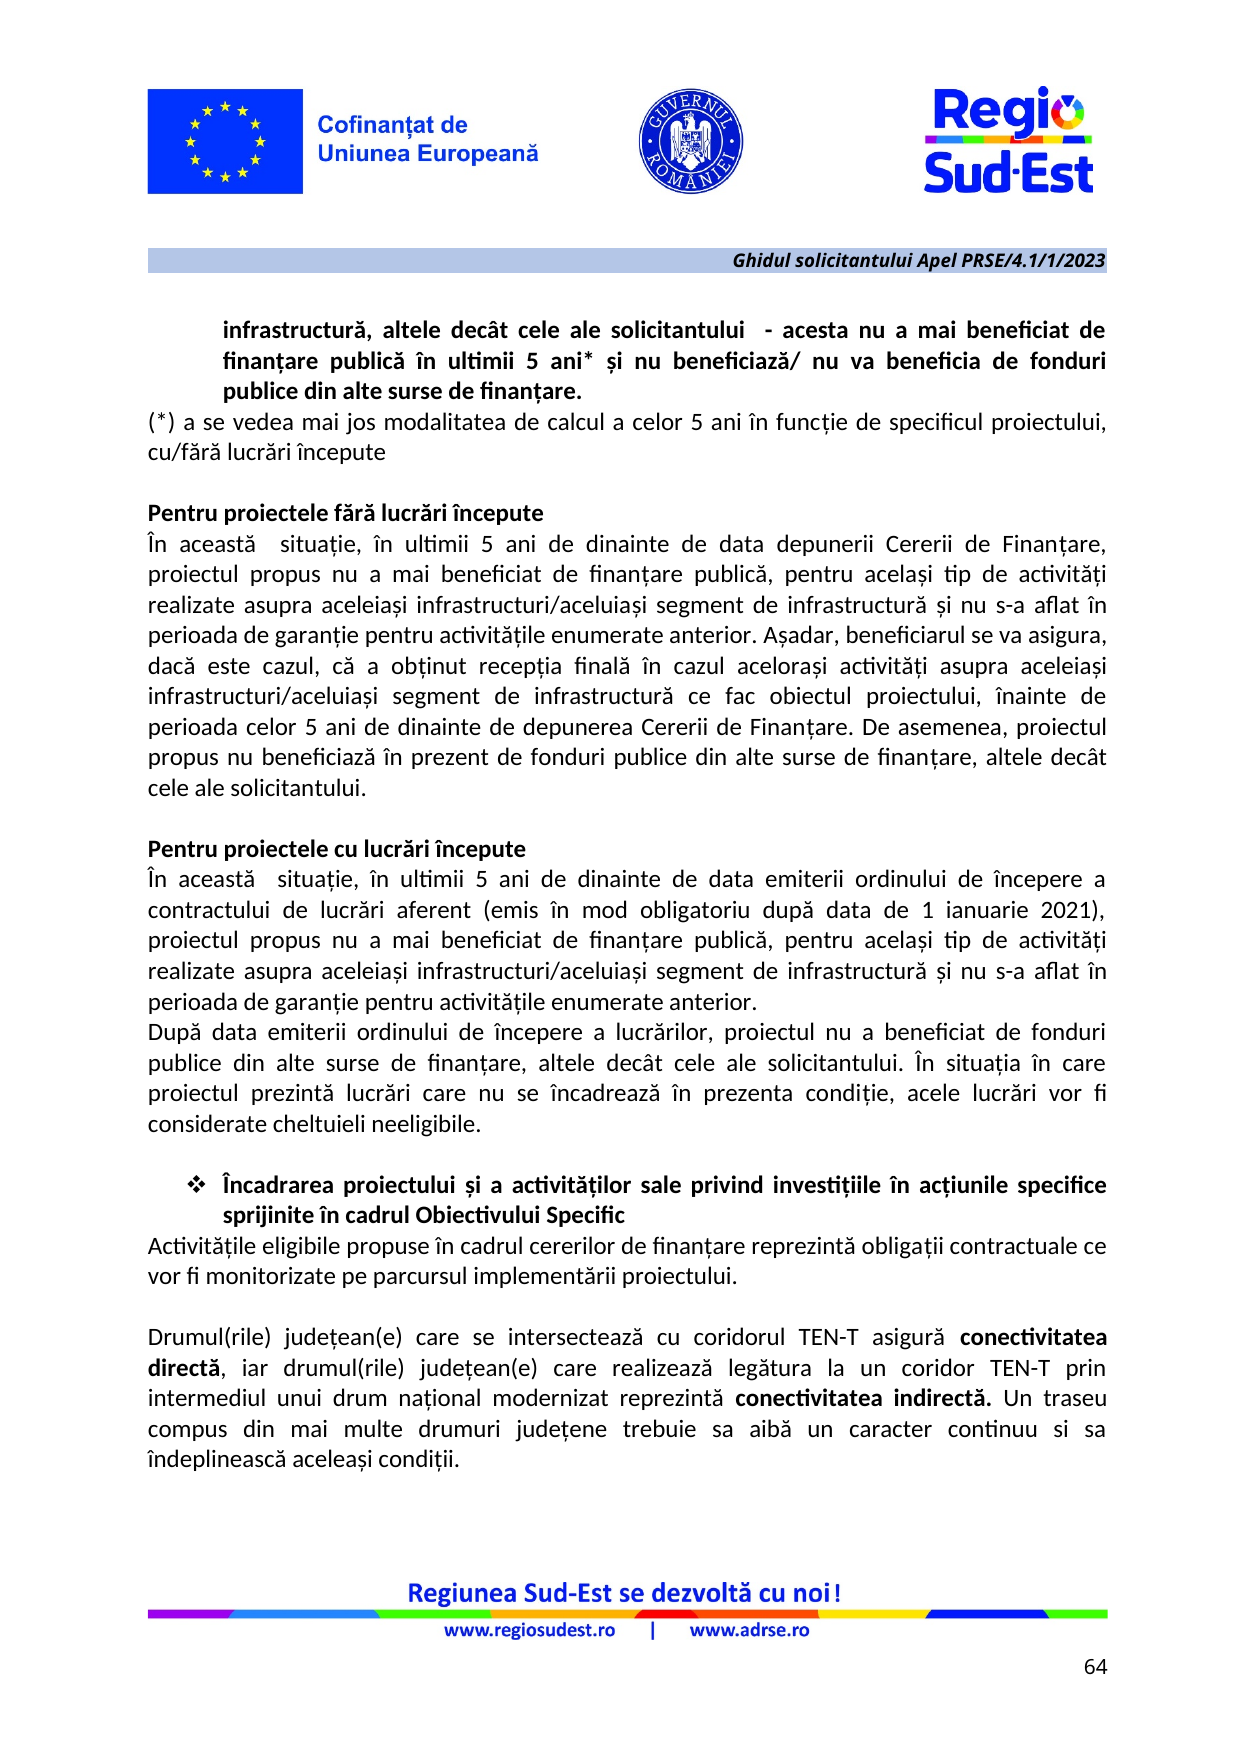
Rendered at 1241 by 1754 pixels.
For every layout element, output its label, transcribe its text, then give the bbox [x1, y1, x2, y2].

text După data emiterii ordinului de începere a lucrărilor, proiectul nu a beneficiat de fonduri publice din alte surse de finanţare, altele decât cele ale solicitantului. În situația în care proiectul prezintă lucrări care nu se încadrează în prezenta condiţie, acele lucrări vor fi considerate cheltuieli neeligibile. [148, 1016, 1107, 1138]
text (*) a se vedea mai jos modalitatea de calcul a celor 5 ani în funcţie de specificul proiectului, cu/fără lucrări începute [148, 406, 1107, 467]
list Încadrarea proiectului şi a activităţilor sale privind investiţiile în acţiunile specifice sprijinite în cadrul Obiectivului Specific [185, 1169, 1107, 1230]
text Drumul(rile) județean(e) care se intersectează cu coridorul TEN-T asigură conectivitatea directă, iar drumul(rile) județean(e) care realizează legătura la un coridor TEN-T prin intermediul unui drum național modernizat reprezintă conectivitatea indirectă. Un traseu compus din mai multe drumuri județene trebuie sa aibă un caracter continuu si sa îndeplinească aceleași condiții. [148, 1321, 1107, 1474]
picture [147, 1582, 1108, 1640]
text Pentru proiectele fără lucrări începute [148, 497, 1107, 528]
text Pentru proiectele cu lucrări începute [148, 833, 1107, 864]
text În această situaţie, în ultimii 5 ani de dinainte de data depunerii Cererii de Finanţare, proiectul propus nu a mai beneficiat de finanţare publică, pentru acelaşi tip de activităţi realizate asupra aceleiași infrastructuri/aceluiaşi segment de infrastructură şi nu s-a aflat în perioada de garanţie pentru activităţile enumerate anterior. Aşadar, beneficiarul se va asigura, dacă este cazul, că a obţinut recepţia finală în cazul aceloraşi activităţi asupra aceleiaşi infrastructuri/aceluiaşi segment de infrastructură ce fac obiectul proiectului, înainte de perioada celor 5 ani de dinainte de depunerea Cererii de Finanţare. De asemenea, proiectul propus nu beneficiază în prezent de fonduri publice din alte surse de finanţare, altele decât cele ale solicitantului. [148, 528, 1107, 803]
picture [147, 86, 1093, 195]
text Activităţile eligibile propuse în cadrul cererilor de finanțare reprezintă obligaţii contractuale ce vor fi monitorizate pe parcursul implementării proiectului. [148, 1230, 1107, 1291]
text În această situaţie, în ultimii 5 ani de dinainte de data emiterii ordinului de începere a contractului de lucrări aferent (emis în mod obligatoriu după data de 1 ianuarie 2021), proiectul propus nu a mai beneficiat de finanţare publică, pentru acelaşi tip de activităţi realizate asupra aceleiaşi infrastructuri/aceluiaşi segment de infrastructură şi nu s-a aflat în perioada de garanţie pentru activităţile enumerate anterior. [148, 864, 1107, 1016]
